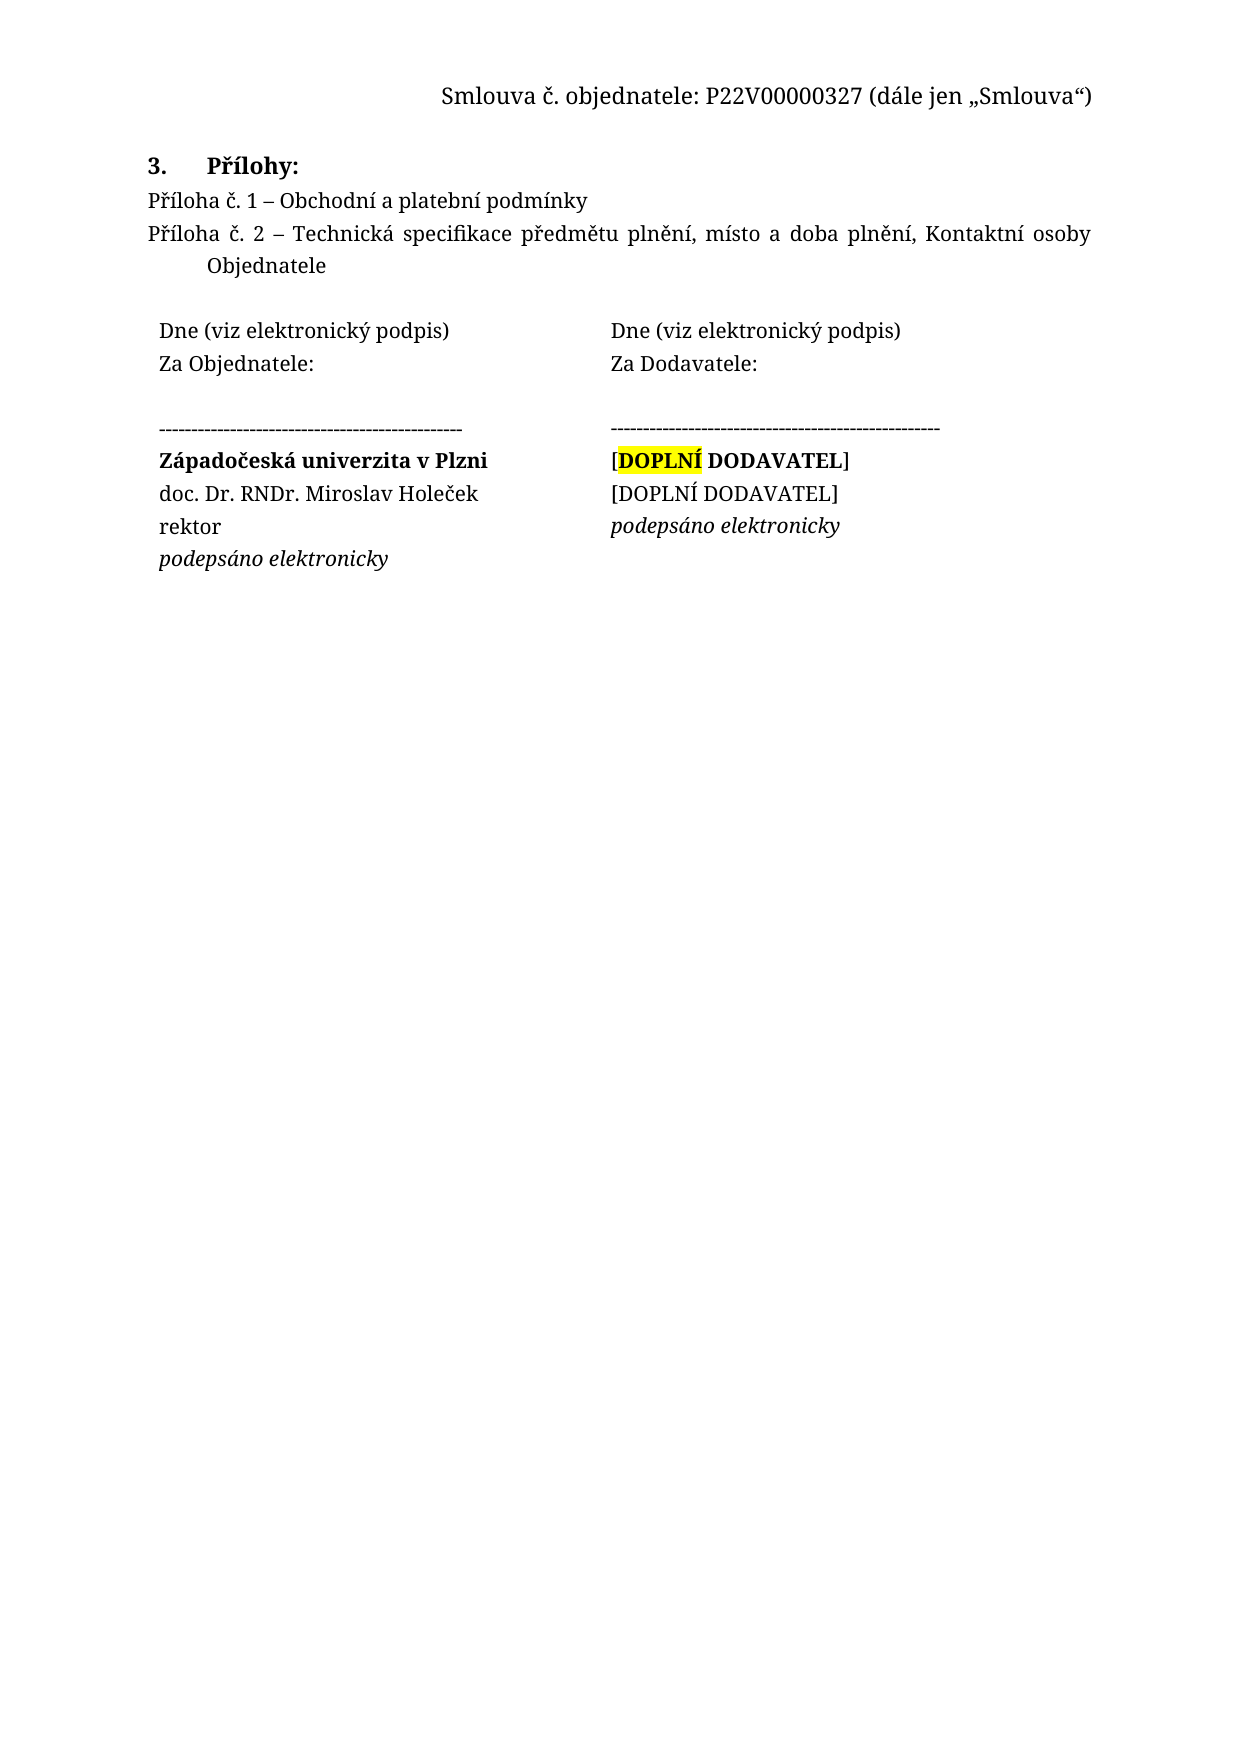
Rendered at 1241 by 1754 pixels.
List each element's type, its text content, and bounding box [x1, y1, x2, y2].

text Příloha č. 2 – Technická specifikace předmětu plnění, místo a doba plnění, Kontaktní osoby Objednatele [148, 219, 1093, 280]
list Přílohy: [148, 150, 1093, 181]
table_header Dne (viz elektronický podpis) Za Dodavatele: --------------------------------------------------- [DOPLNÍ DODAVATEL] [DOPLNÍ DODAVATEL] podepsáno elektronicky [599, 316, 1051, 577]
text Příloha č. 1 – Obchodní a platební podmínky [148, 186, 1093, 214]
table_header Dne (viz elektronický podpis) Za Objednatele: ----------------------------------------------- Západočeská univerzita v Plzni doc. Dr. RNDr. Miroslav Holeček rektor podepsáno elektronicky [148, 316, 599, 577]
